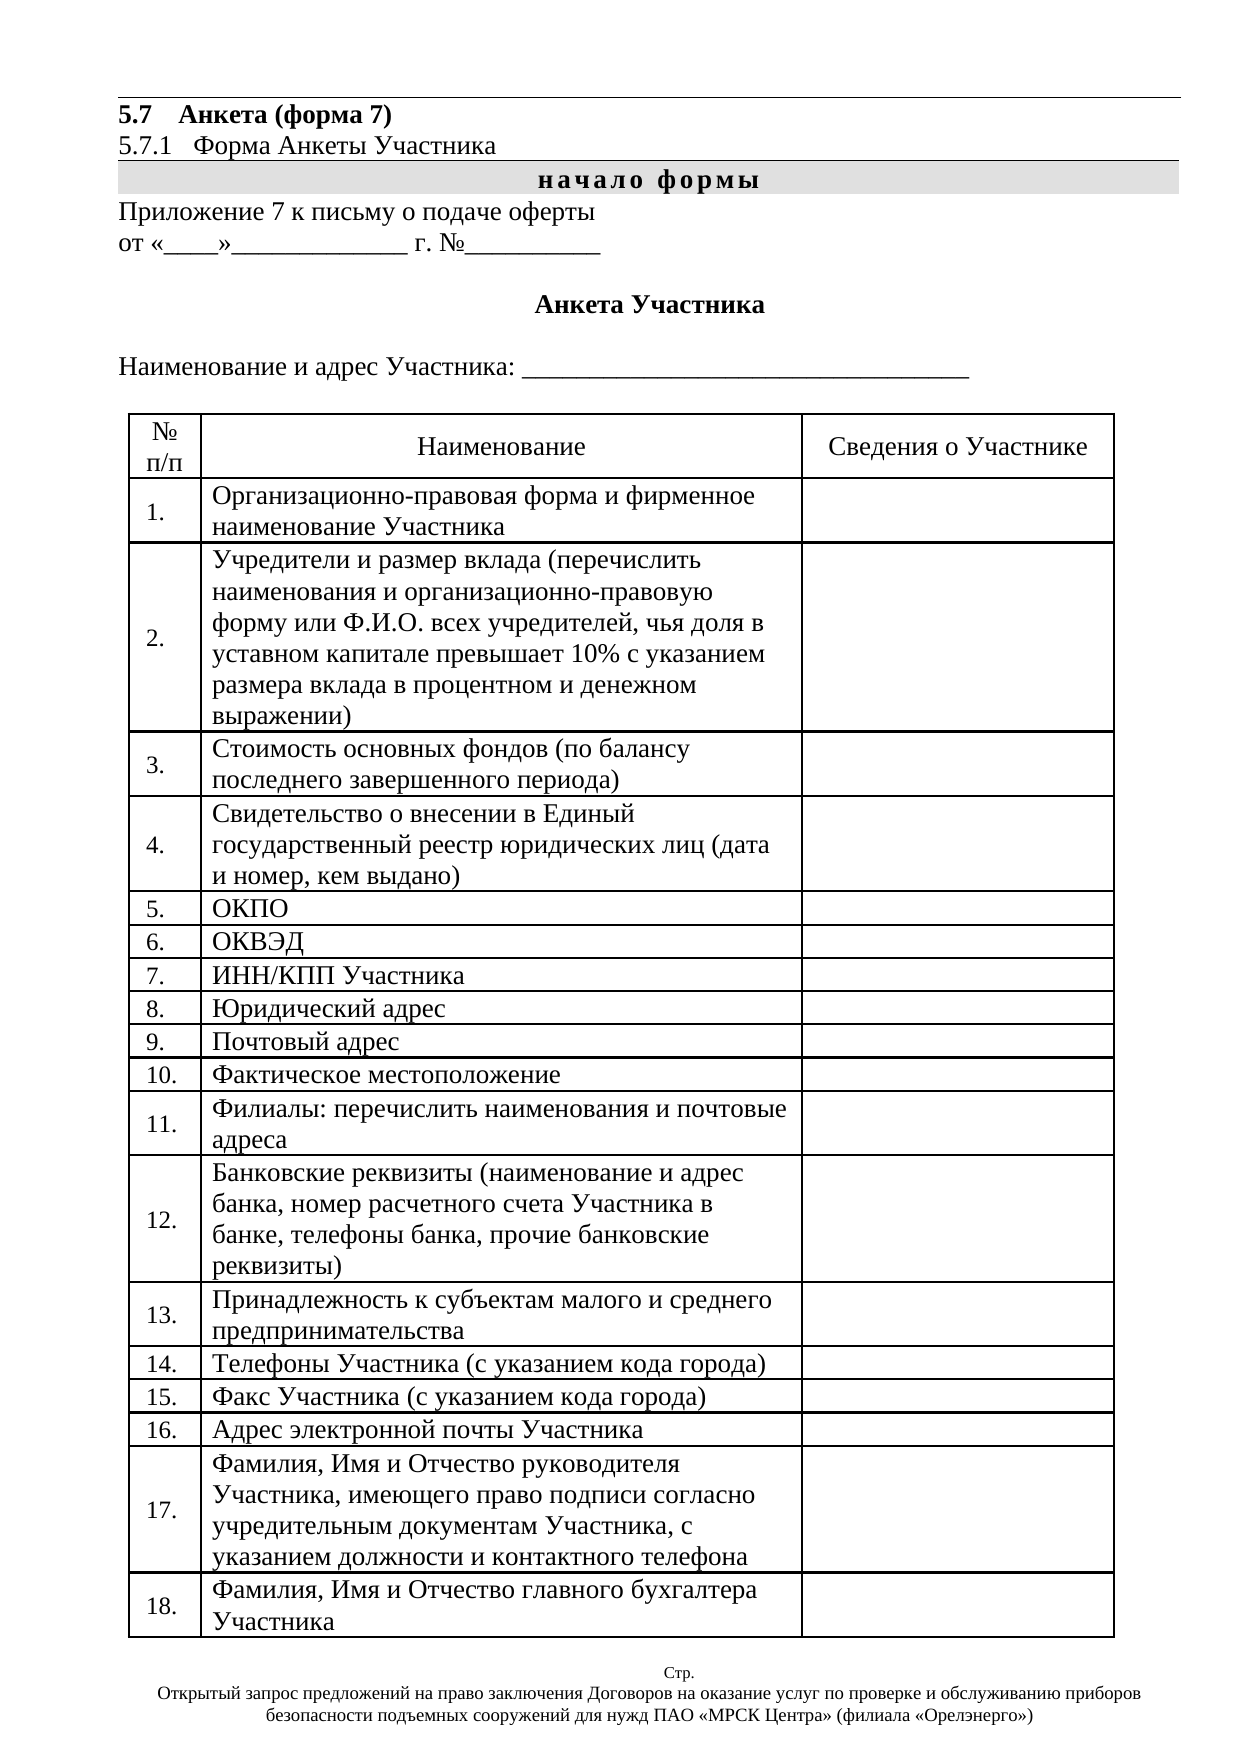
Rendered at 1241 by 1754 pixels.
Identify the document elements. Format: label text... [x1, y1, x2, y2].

table_cell Почтовый адрес [202, 1025, 801, 1056]
table_cell Фактическое местоположение [202, 1059, 801, 1089]
text Анкета Участника [118, 288, 1181, 319]
table_cell [130, 1447, 200, 1571]
table_cell [130, 1092, 200, 1154]
table_cell [130, 479, 200, 541]
text Наименование и адрес Участника: _________________________________ [118, 350, 1181, 381]
table_cell [130, 1059, 200, 1089]
table_cell [803, 959, 1113, 990]
table_cell ИНН/КПП Участника [202, 959, 801, 990]
table_cell Филиалы: перечислить наименования и почтовые адреса [202, 1092, 801, 1154]
table_cell [803, 797, 1113, 890]
table_cell Организационно-правовая форма и фирменное наименование Участника [202, 479, 801, 541]
table_cell Адрес электронной почты Участника [202, 1414, 801, 1445]
table_cell [803, 1092, 1113, 1154]
text Приложение 7 к письму о подаче оферты от «____»_____________ г. №__________ [118, 194, 1181, 257]
table_cell [803, 1059, 1113, 1089]
table_cell [130, 1283, 200, 1345]
table_cell [130, 1380, 200, 1411]
table_cell ОКВЭД [202, 926, 801, 957]
table_cell Юридический адрес [202, 992, 801, 1023]
table_cell [803, 926, 1113, 957]
table_cell [803, 1574, 1113, 1636]
table_cell [803, 1447, 1113, 1571]
table_cell [803, 1283, 1113, 1345]
table_cell [803, 1380, 1113, 1411]
table_cell [130, 1574, 200, 1636]
table_cell Фамилия, Имя и Отчество руководителя Участника, имеющего право подписи согласно учредительным документам Участника, с указанием должности и контактного телефона [202, 1447, 801, 1571]
table_cell [803, 1156, 1113, 1281]
table_cell [803, 992, 1113, 1023]
table_cell Факс Участника (с указанием кода города) [202, 1380, 801, 1411]
table_cell Стоимость основных фондов (по балансу последнего завершенного периода) [202, 733, 801, 795]
table_cell [803, 892, 1113, 923]
table_cell ОКПО [202, 892, 801, 923]
table_cell [130, 544, 200, 730]
table_cell [130, 892, 200, 923]
table_cell [130, 797, 200, 890]
table_cell Свидетельство о внесении в Единый государственный реестр юридических лиц (дата и номер, кем выдано) [202, 797, 801, 890]
table_cell [130, 733, 200, 795]
table_cell [130, 959, 200, 990]
table_cell [803, 1347, 1113, 1378]
table_cell [130, 1156, 200, 1281]
subtitle Анкета (форма 7) [118, 98, 1181, 129]
table_cell Банковские реквизиты (наименование и адрес банка, номер расчетного счета Участника в банке, телефоны банка, прочие банковские реквизиты) [202, 1156, 801, 1281]
subtitle Форма Анкеты Участника [118, 129, 1181, 160]
table_header № п/п [130, 415, 200, 477]
table_cell [130, 926, 200, 957]
table_cell Принадлежность к субъектам малого и среднего предпринимательства [202, 1283, 801, 1345]
table_cell [130, 1025, 200, 1056]
table_cell [803, 1025, 1113, 1056]
table_cell Фамилия, Имя и Отчество главного бухгалтера Участника [202, 1574, 801, 1636]
table_cell [803, 479, 1113, 541]
table_header Сведения о Участнике [803, 415, 1113, 477]
table_cell [803, 1414, 1113, 1445]
table_cell [130, 1347, 200, 1378]
table_cell [130, 992, 200, 1023]
table_header Наименование [202, 415, 801, 477]
text начало формы [118, 161, 1179, 194]
table_cell Учредители и размер вклада (перечислить наименования и организационно-правовую форму или Ф.И.О. всех учредителей, чья доля в уставном капитале превышает 10% с указанием размера вклада в процентном и денежном выражении) [202, 544, 801, 730]
table_cell [803, 733, 1113, 795]
table_cell Телефоны Участника (с указанием кода города) [202, 1347, 801, 1378]
table_cell [130, 1414, 200, 1445]
table_cell [803, 544, 1113, 730]
